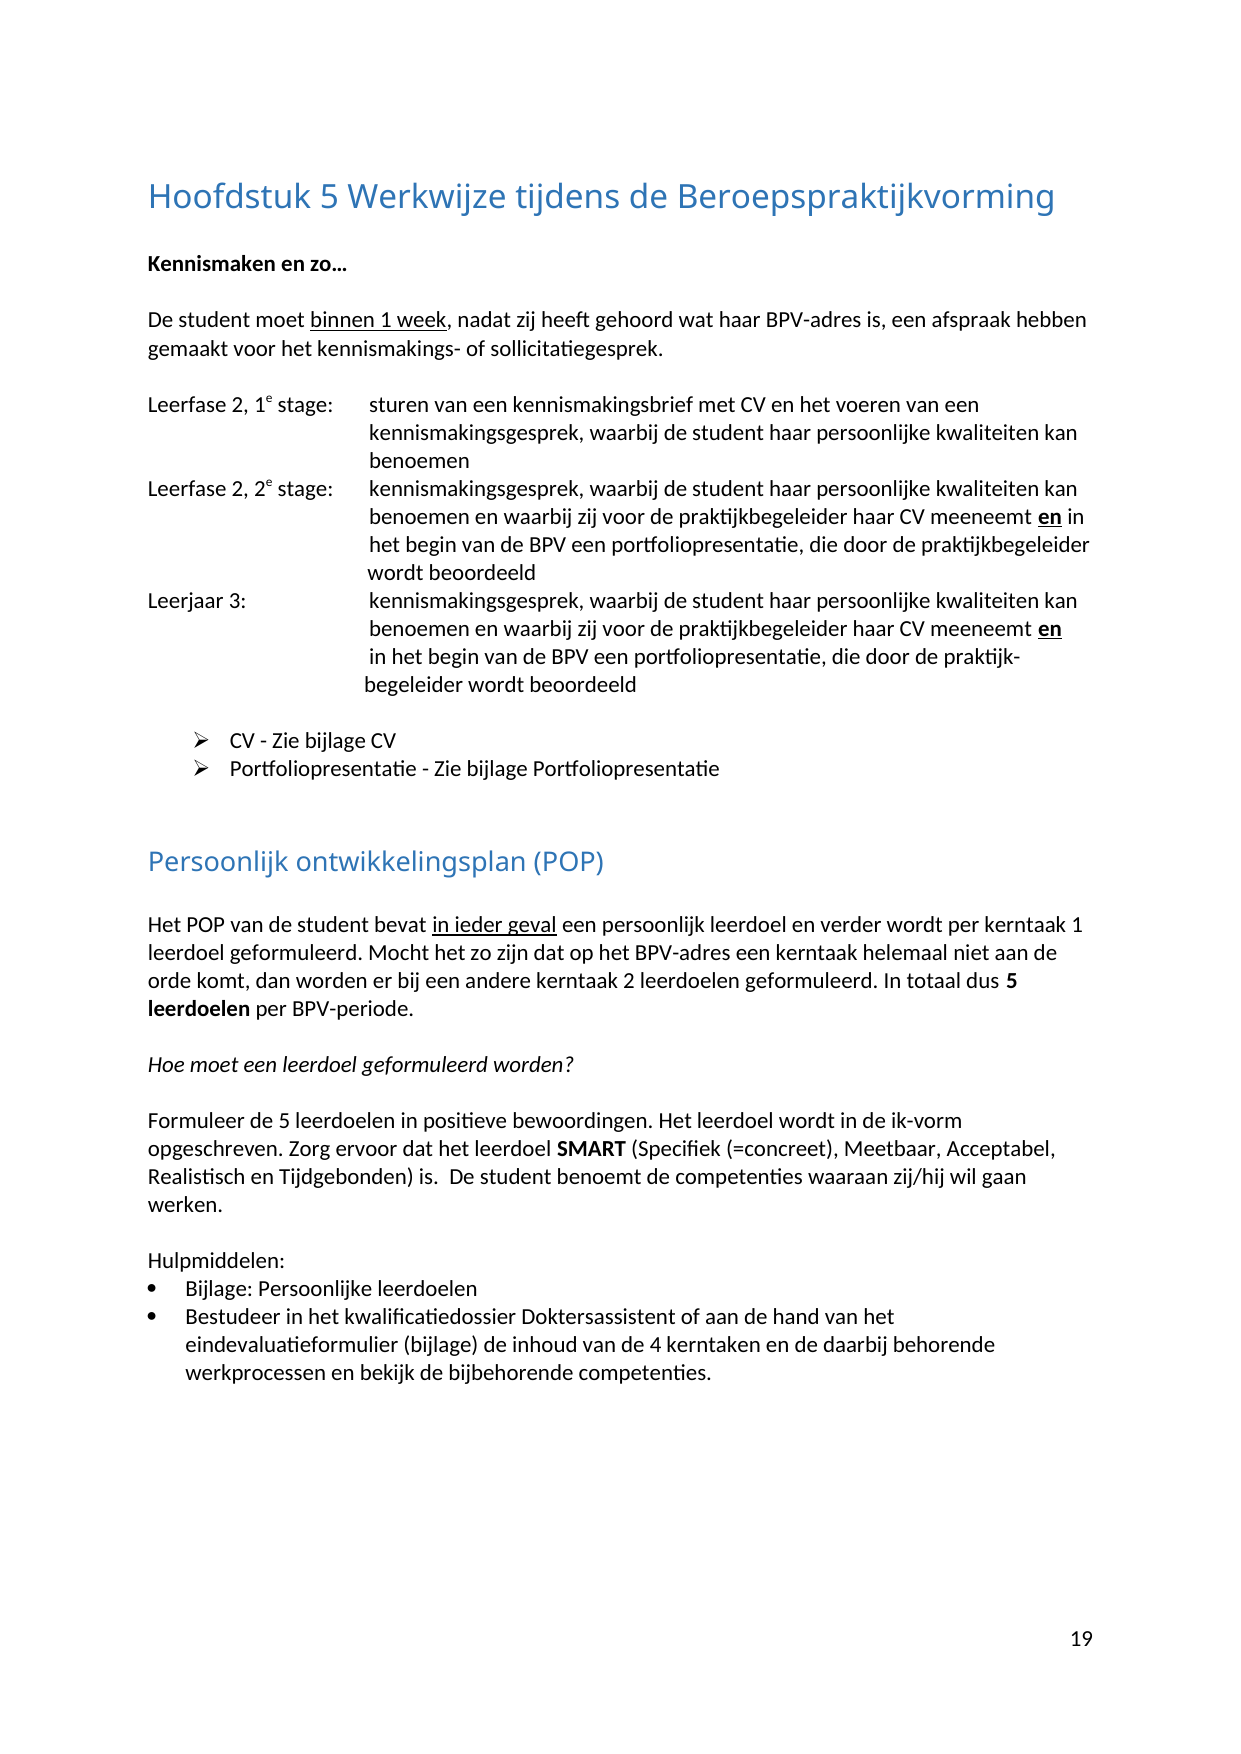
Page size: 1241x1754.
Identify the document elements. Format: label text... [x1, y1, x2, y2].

text Het POP van de student bevat in ieder geval een persoonlijk leerdoel en verder wordt per kerntaak 1 leerdoel geformuleerd. Mocht het zo zijn dat op het BPV-adres een kerntaak helemaal niet aan de orde komt, dan worden er bij een andere kerntaak 2 leerdoelen geformuleerd. In totaal dus 5 leerdoelen per BPV-periode. [148, 910, 1093, 1022]
list Bestudeer in het kwalificatiedossier Doktersassistent of aan de hand van het eindevaluatieformulier (bijlage) de inhoud van de 4 kerntaken en de daarbij behorende werkprocessen en bekijk de bijbehorende competenties. [148, 1302, 1093, 1386]
text Leerfase 2, 2e stage: kennismakingsgesprek, waarbij de student haar persoonlijke kwaliteiten kan benoemen en waarbij zij voor de praktijkbegeleider haar CV meeneemt en in het begin van de BPV een portfoliopresentatie, die door de praktijkbegeleider wordt beoordeeld [148, 474, 1093, 586]
text Leerjaar 3: kennismakingsgesprek, waarbij de student haar persoonlijke kwaliteiten kan benoemen en waarbij zij voor de praktijkbegeleider haar CV meeneemt en in het begin van de BPV een portfoliopresentatie, die door de praktijk- [148, 586, 1093, 670]
subtitle Persoonlijk ontwikkelingsplan (POP) [148, 842, 1093, 879]
text Hulpmiddelen: [148, 1246, 1093, 1274]
text Hoe moet een leerdoel geformuleerd worden? [148, 1050, 1093, 1078]
list Bijlage: Persoonlijke leerdoelen [148, 1274, 1093, 1302]
text De student moet binnen 1 week, nadat zij heeft gehoord wat haar BPV-adres is, een afspraak hebben gemaakt voor het kennismakings- of sollicitatiegesprek. [148, 306, 1093, 362]
subtitle Hoofdstuk 5 Werkwijze tijdens de Beroepspraktijkvorming [148, 173, 1093, 218]
text begeleider wordt beoordeeld [148, 670, 1093, 698]
text Kennismaken en zo… [148, 249, 1093, 278]
text Leerfase 2, 1e stage: sturen van een kennismakingsbrief met CV en het voeren van een kennismakingsgesprek, waarbij de student haar persoonlijke kwaliteiten kan benoemen [148, 390, 1093, 474]
list CV - Zie bijlage CV [192, 726, 1093, 754]
text Formuleer de 5 leerdoelen in positieve bewoordingen. Het leerdoel wordt in de ik-vorm opgeschreven. Zorg ervoor dat het leerdoel SMART (Specifiek (=concreet), Meetbaar, Acceptabel, Realistisch en Tijdgebonden) is. De student benoemt de competenties waaraan zij/hij wil gaan werken. [148, 1106, 1093, 1218]
list Portfoliopresentatie - Zie bijlage Portfoliopresentatie [192, 754, 1093, 782]
